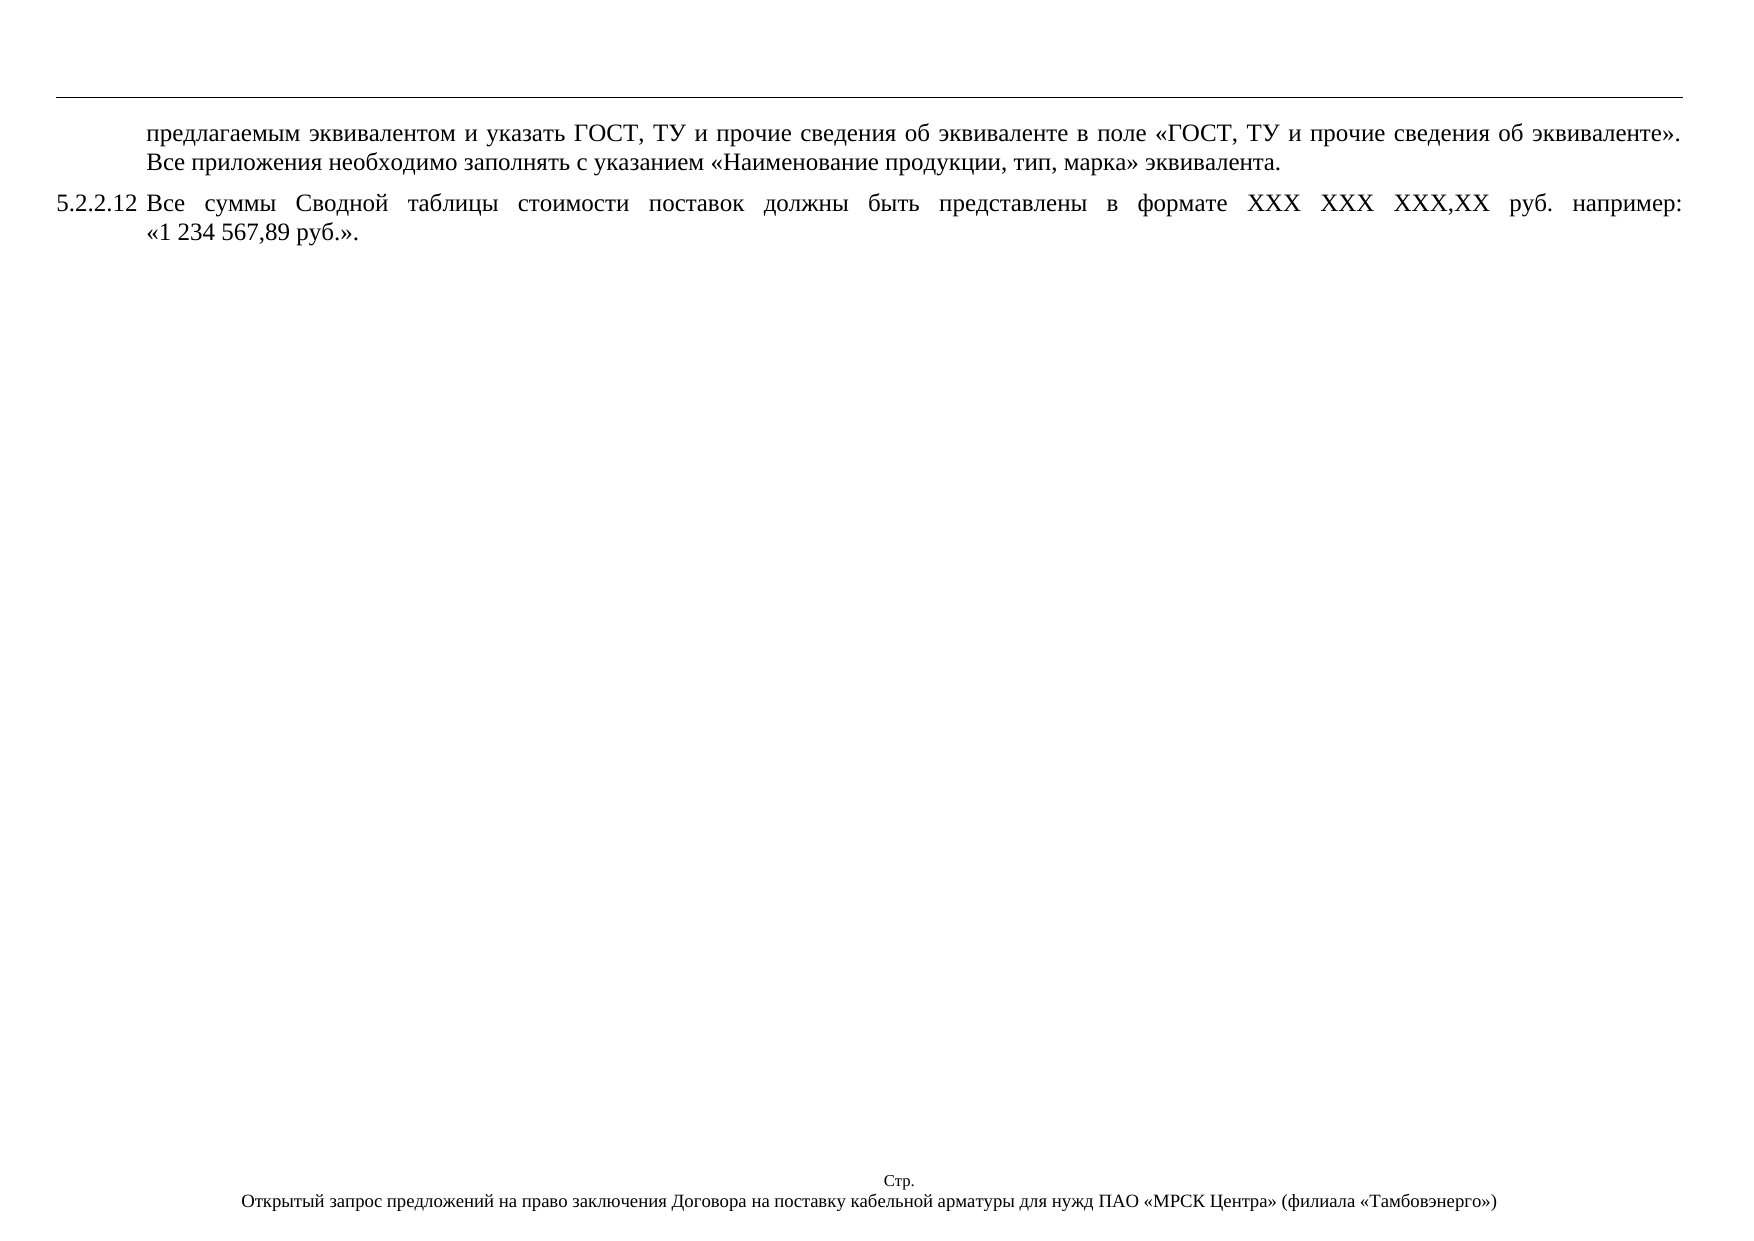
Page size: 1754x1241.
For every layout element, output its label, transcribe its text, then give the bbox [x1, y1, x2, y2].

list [56, 118, 1683, 176]
list Все суммы Сводной таблицы стоимости поставок должны быть представлены в формате XXX XXX XXX,XX руб. например: «1 234 567,89 руб.». [56, 188, 1683, 246]
